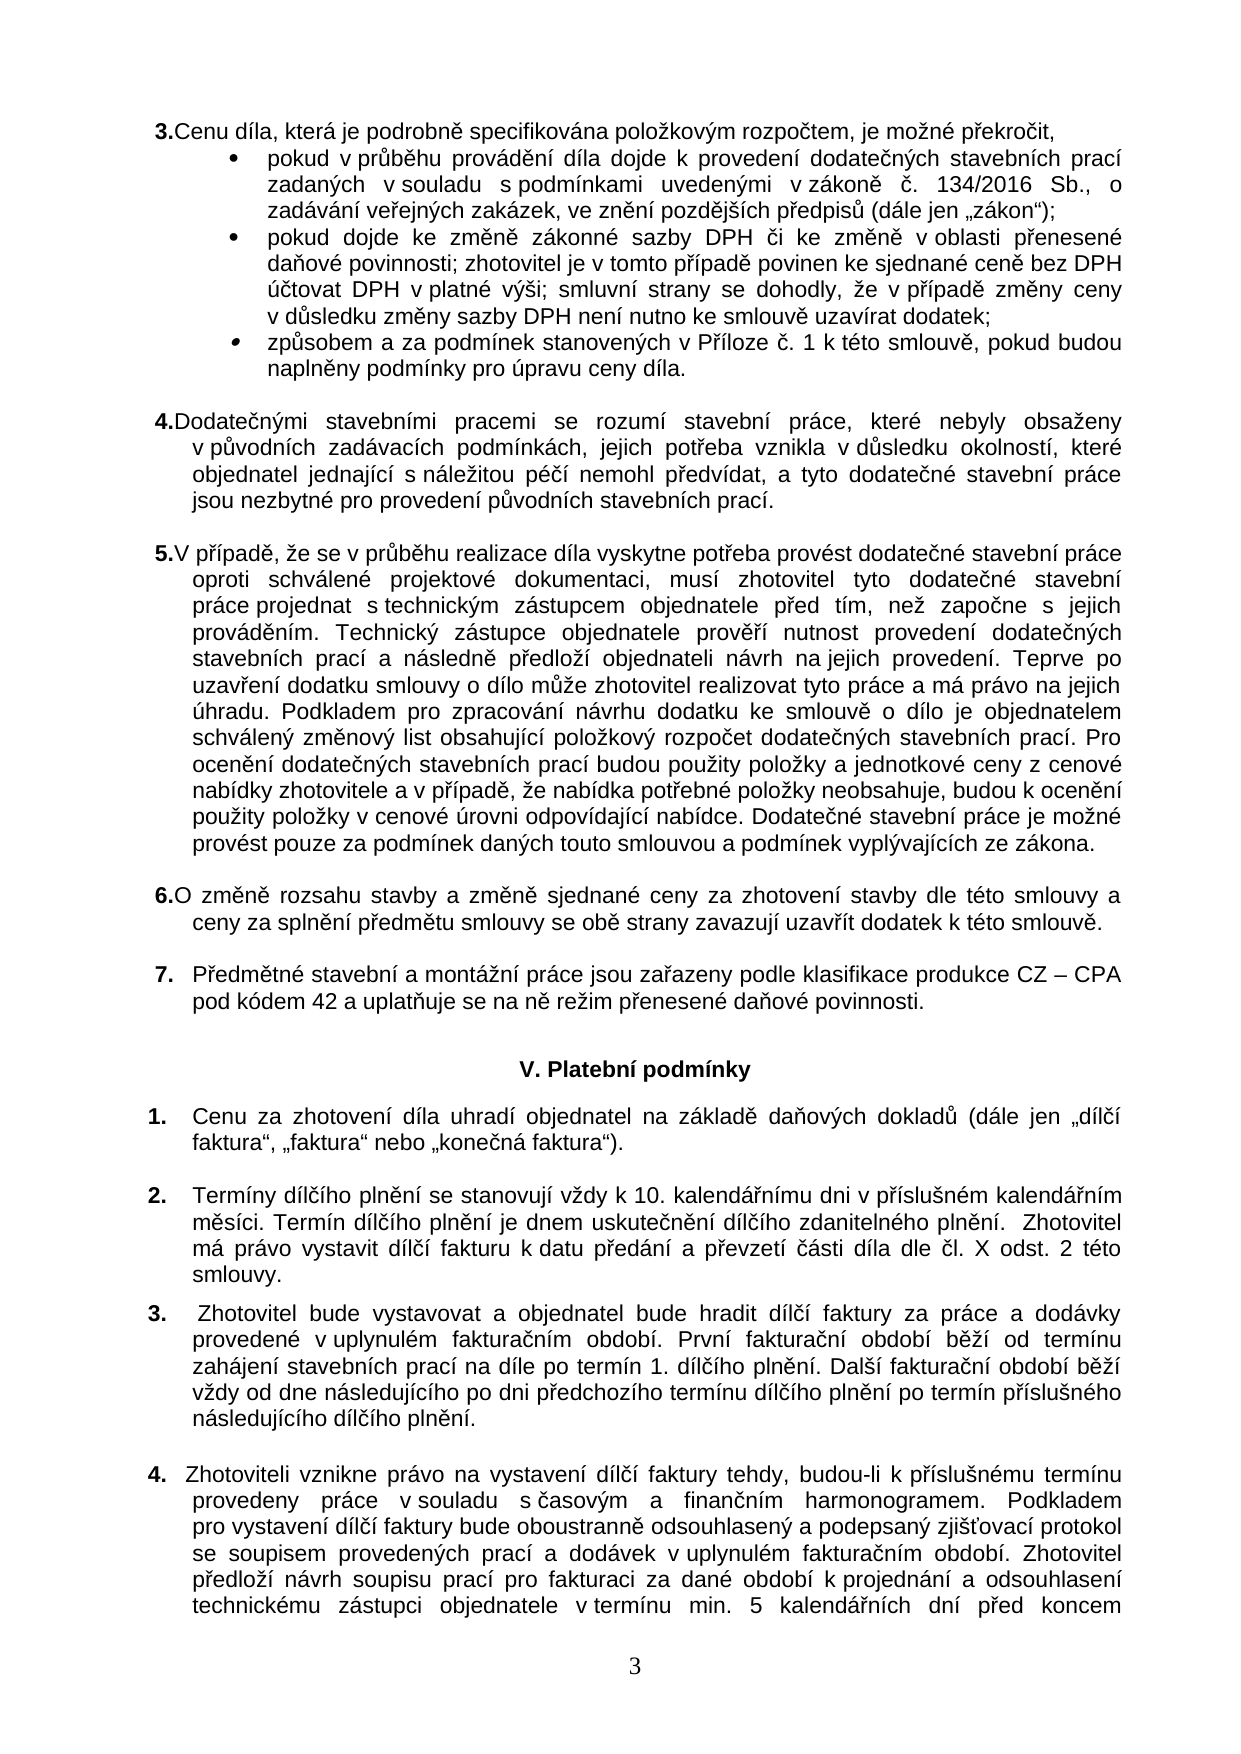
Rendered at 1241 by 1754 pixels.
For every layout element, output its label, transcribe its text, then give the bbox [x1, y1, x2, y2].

list způsobem a za podmínek stanovených v Příloze č. 1 k této smlouvě, pokud budou naplněny podmínky pro úpravu ceny díla. [229, 329, 1122, 382]
list Předmětné stavební a montážní práce jsou zařazeny podle klasifikace produkce CZ – CPA pod kódem 42 a uplatňuje se na ně režim přenesené daňové povinnosti. [154, 961, 1122, 1014]
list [148, 1461, 1122, 1619]
list Dodatečnými stavebními pracemi se rozumí stavební práce, které nebyly obsaženy v původních zadávacích podmínkách, jejich potřeba vznikla v důsledku okolností, které objednatel jednající s náležitou péčí nemohl předvídat, a tyto dodatečné stavební práce jsou nezbytné pro provedení původních stavebních prací. [154, 408, 1122, 513]
list Cenu za zhotovení díla uhradí objednatel na základě daňových dokladů (dále jen „dílčí faktura“, „faktura“ nebo „konečná faktura“). [148, 1103, 1122, 1156]
list pokud v průběhu provádění díla dojde k provedení dodatečných stavebních prací zadaných v souladu s podmínkami uvedenými v zákoně č. 134/2016 Sb., o zadávání veřejných zakázek, ve znění pozdějších předpisů (dále jen „zákon“); [229, 144, 1122, 223]
list Zhotovitel bude vystavovat a objednatel bude hradit dílčí faktury za práce a dodávky provedené v uplynulém fakturačním období. První fakturační období běží od termínu zahájení stavebních prací na díle po termín 1. dílčího plnění. Další fakturační období běží vždy od dne následujícího po dni předchozího termínu dílčího plnění po termín příslušného následujícího dílčího plnění. [148, 1300, 1122, 1432]
list Cenu díla, která je podrobně specifikována položkovým rozpočtem, je možné překročit, [154, 118, 1122, 144]
list O změně rozsahu stavby a změně sjednané ceny za zhotovení stavby dle této smlouvy a ceny za splnění předmětu smlouvy se obě strany zavazují uzavřít dodatek k této smlouvě. [154, 882, 1122, 935]
list pokud dojde ke změně zákonné sazby DPH či ke změně v oblasti přenesené daňové povinnosti; zhotovitel je v tomto případě povinen ke sjednané ceně bez DPH účtovat DPH v platné výši; smluvní strany se dohodly, že v případě změny ceny v důsledku změny sazby DPH není nutno ke smlouvě uzavírat dodatek; [229, 223, 1122, 329]
list Termíny dílčího plnění se stanovují vždy k 10. kalendářnímu dni v příslušném kalendářním měsíci. Termín dílčího plnění je dnem uskutečnění dílčího zdanitelného plnění. Zhotovitel má právo vystavit dílčí fakturu k datu předání a převzetí části díla dle čl. X odst. 2 této smlouvy. [148, 1182, 1122, 1287]
subtitle Platební podmínky [148, 1056, 1122, 1082]
list V případě, že se v průběhu realizace díla vyskytne potřeba provést dodatečné stavební práce oproti schválené projektové dokumentaci, musí zhotovitel tyto dodatečné stavební práce projednat s technickým zástupcem objednatele před tím, než započne s jejich prováděním. Technický zástupce objednatele prověří nutnost provedení dodatečných stavebních prací a následně předloží objednateli návrh na jejich provedení. Teprve po uzavření dodatku smlouvy o dílo může zhotovitel realizovat tyto práce a má právo na jejich úhradu. Podkladem pro zpracování návrhu dodatku ke smlouvě o dílo je objednatelem schválený změnový list obsahující položkový rozpočet dodatečných stavebních prací. Pro ocenění dodatečných stavebních prací budou použity položky a jednotkové ceny z cenové nabídky zhotovitele a v případě, že nabídka potřebné položky neobsahuje, budou k ocenění použity položky v cenové úrovni odpovídající nabídce. Dodatečné stavební práce je možné provést pouze za podmínek daných touto smlouvou a podmínek vyplývajících ze zákona. [154, 540, 1122, 856]
